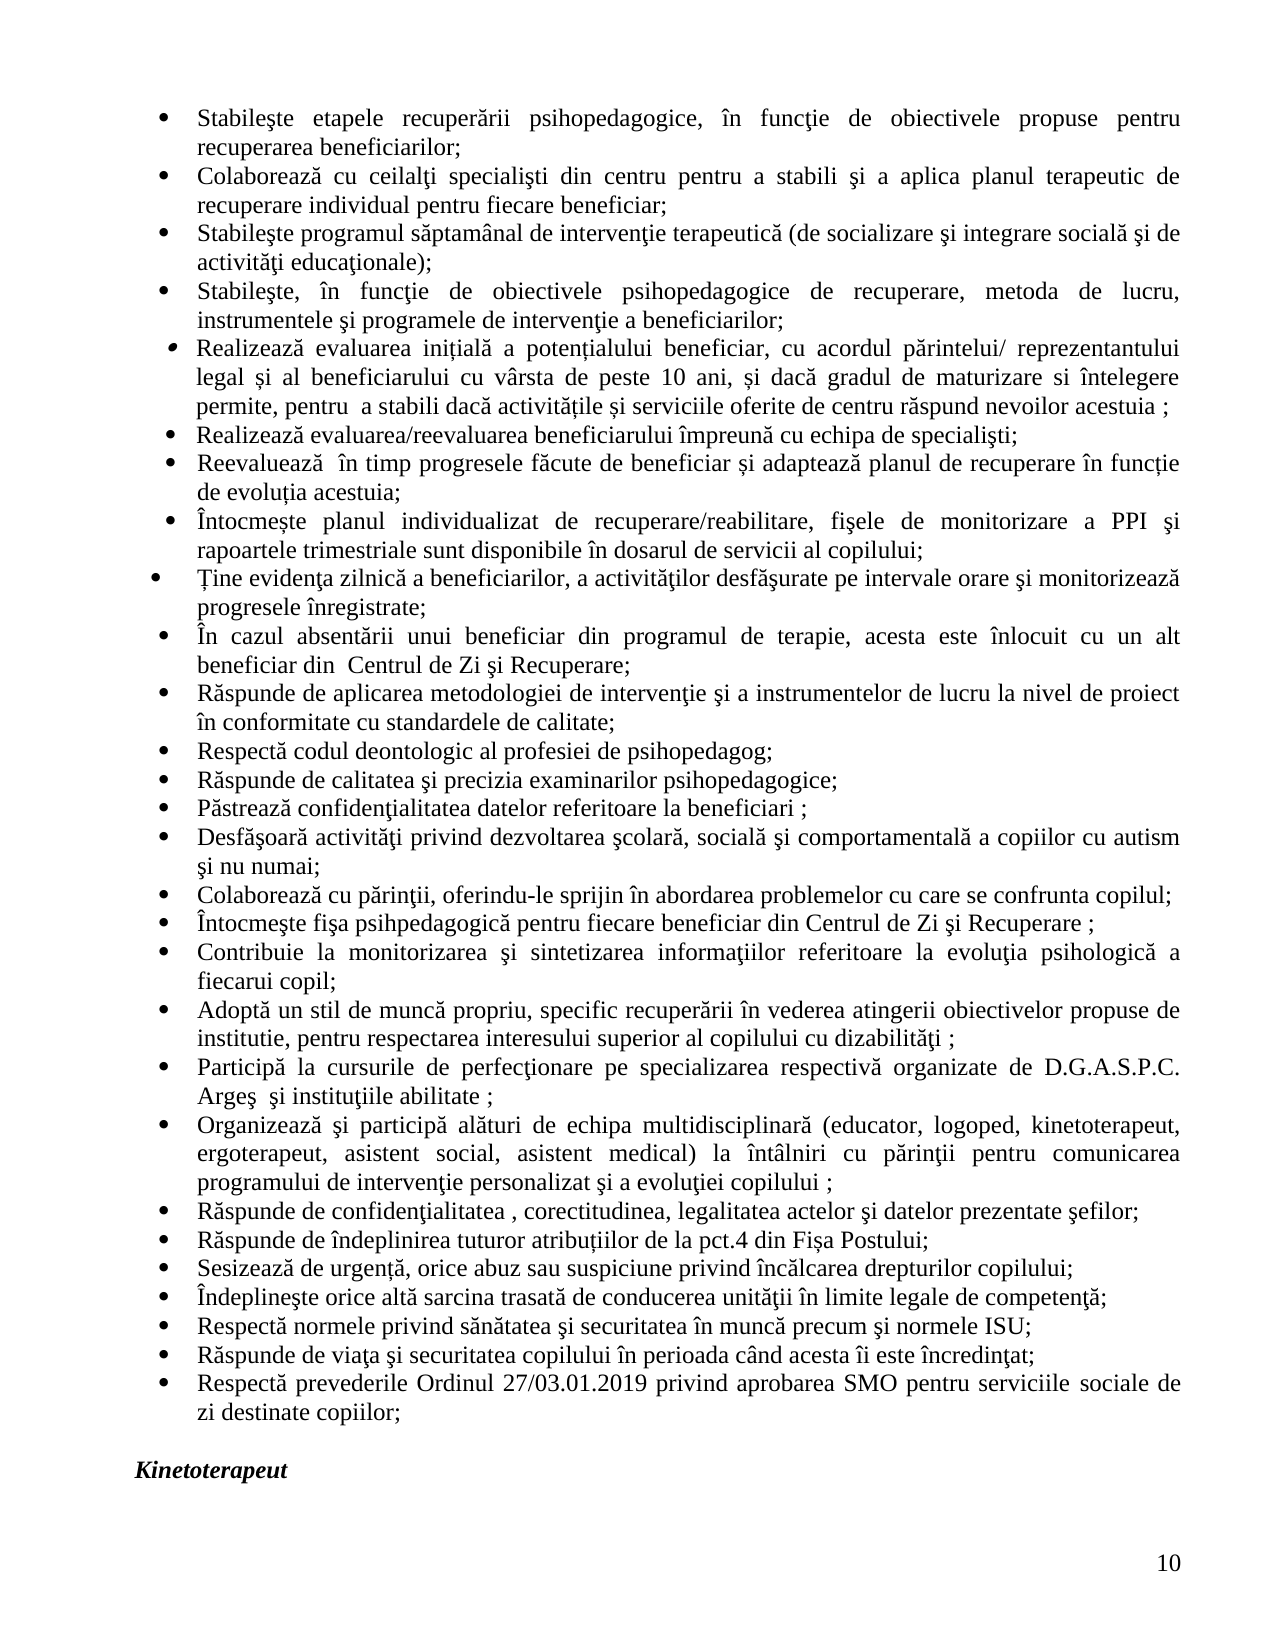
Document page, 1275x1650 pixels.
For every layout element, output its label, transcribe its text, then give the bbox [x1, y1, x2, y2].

list Respectă prevederile Ordinul 27/03.01.2019 privind aprobarea SMO pentru serviciile sociale de zi destinate copiilor; [159, 1368, 1181, 1426]
list Îndeplineşte orice altă sarcina trasată de conducerea unităţii în limite legale de competenţă; [159, 1282, 1181, 1311]
list Ține evidenţa zilnică a beneficiarilor, a activităţilor desfăşurate pe intervale orare şi monitorizează progresele înregistrate; [151, 563, 1181, 621]
list Colaborează cu părinţii, oferindu-le sprijin în abordarea problemelor cu care se confrunta copilul; [159, 880, 1181, 908]
list Întocmeşte fişa psihpedagogică pentru fiecare beneficiar din Centrul de Zi şi Recuperare ; [159, 908, 1181, 937]
list Organizează şi participă alături de echipa multidisciplinară (educator, logoped, kinetoterapeut, ergoterapeut, asistent social, asistent medical) la întâlniri cu părinţii pentru comunicarea programului de intervenţie personalizat şi a evoluţiei copilului ; [159, 1110, 1181, 1196]
list Realizează evaluarea/reevaluarea beneficiarului împreună cu echipa de specialişti; [166, 420, 1181, 448]
list Răspunde de confidenţialitatea , corectitudinea, legalitatea actelor şi datelor prezentate şefilor; [159, 1196, 1181, 1225]
list Răspunde de îndeplinirea tuturor atribuțiilor de la pct.4 din Fișa Postului; [159, 1225, 1181, 1253]
list Stabileşte, în funcţie de obiectivele psihopedagogice de recuperare, metoda de lucru, instrumentele şi programele de intervenţie a beneficiarilor; [159, 276, 1181, 333]
list Stabileşte programul săptamânal de intervenţie terapeutică (de socializare şi integrare socială şi de activităţi educaţionale); [159, 218, 1181, 276]
list Reevaluează în timp progresele făcute de beneficiar și adaptează planul de recuperare în funcție de evoluția acestuia; [166, 448, 1181, 506]
text Kinetoterapeut [122, 1455, 1181, 1484]
list Păstrează confidenţialitatea datelor referitoare la beneficiari ; [159, 793, 1181, 822]
list Stabileşte etapele recuperării psihopedagogice, în funcţie de obiectivele propuse pentru recuperarea beneficiarilor; [159, 103, 1181, 161]
list Răspunde de viaţa şi securitatea copilului în perioada când acesta îi este încredinţat; [159, 1340, 1181, 1368]
list Desfăşoară activităţi privind dezvoltarea şcolară, socială şi comportamentală a copiilor cu autism şi nu numai; [159, 822, 1181, 880]
list Colaborează cu ceilalţi specialişti din centru pentru a stabili şi a aplica planul terapeutic de recuperare individual pentru fiecare beneficiar; [159, 161, 1181, 218]
list Întocmește planul individualizat de recuperare/reabilitare, fişele de monitorizare a PPI şi rapoartele trimestriale sunt disponibile în dosarul de servicii al copilului; [166, 506, 1181, 563]
list Respectă normele privind sănătatea şi securitatea în muncă precum şi normele ISU; [159, 1311, 1181, 1340]
list Răspunde de calitatea şi precizia examinarilor psihopedagogice; [159, 765, 1181, 793]
list Respectă codul deontologic al profesiei de psihopedagog; [159, 736, 1181, 765]
list Răspunde de aplicarea metodologiei de intervenţie şi a instrumentelor de lucru la nivel de proiect în conformitate cu standardele de calitate; [159, 678, 1181, 736]
list Adoptă un stil de muncă propriu, specific recuperării în vederea atingerii obiectivelor propuse de institutie, pentru respectarea interesului superior al copilului cu dizabilităţi ; [159, 995, 1181, 1052]
list În cazul absentării unui beneficiar din programul de terapie, acesta este înlocuit cu un alt beneficiar din Centrul de Zi şi Recuperare; [159, 621, 1181, 678]
list Participă la cursurile de perfecţionare pe specializarea respectivă organizate de D.G.A.S.P.C. Argeş şi instituţiile abilitate ; [159, 1052, 1181, 1110]
list Realizează evaluarea inițială a potențialului beneficiar, cu acordul părintelui/ reprezentantului legal și al beneficiarului cu vârsta de peste 10 ani, și dacă gradul de maturizare si întelegere permite, pentru a stabili dacă activitățile și serviciile oferite de centru răspund nevoilor acestuia ; [166, 333, 1181, 420]
list Contribuie la monitorizarea şi sintetizarea informaţiilor referitoare la evoluţia psihologică a fiecarui copil; [159, 937, 1181, 995]
list Sesizează de urgență, orice abuz sau suspiciune privind încălcarea drepturilor copilului; [159, 1253, 1181, 1282]
